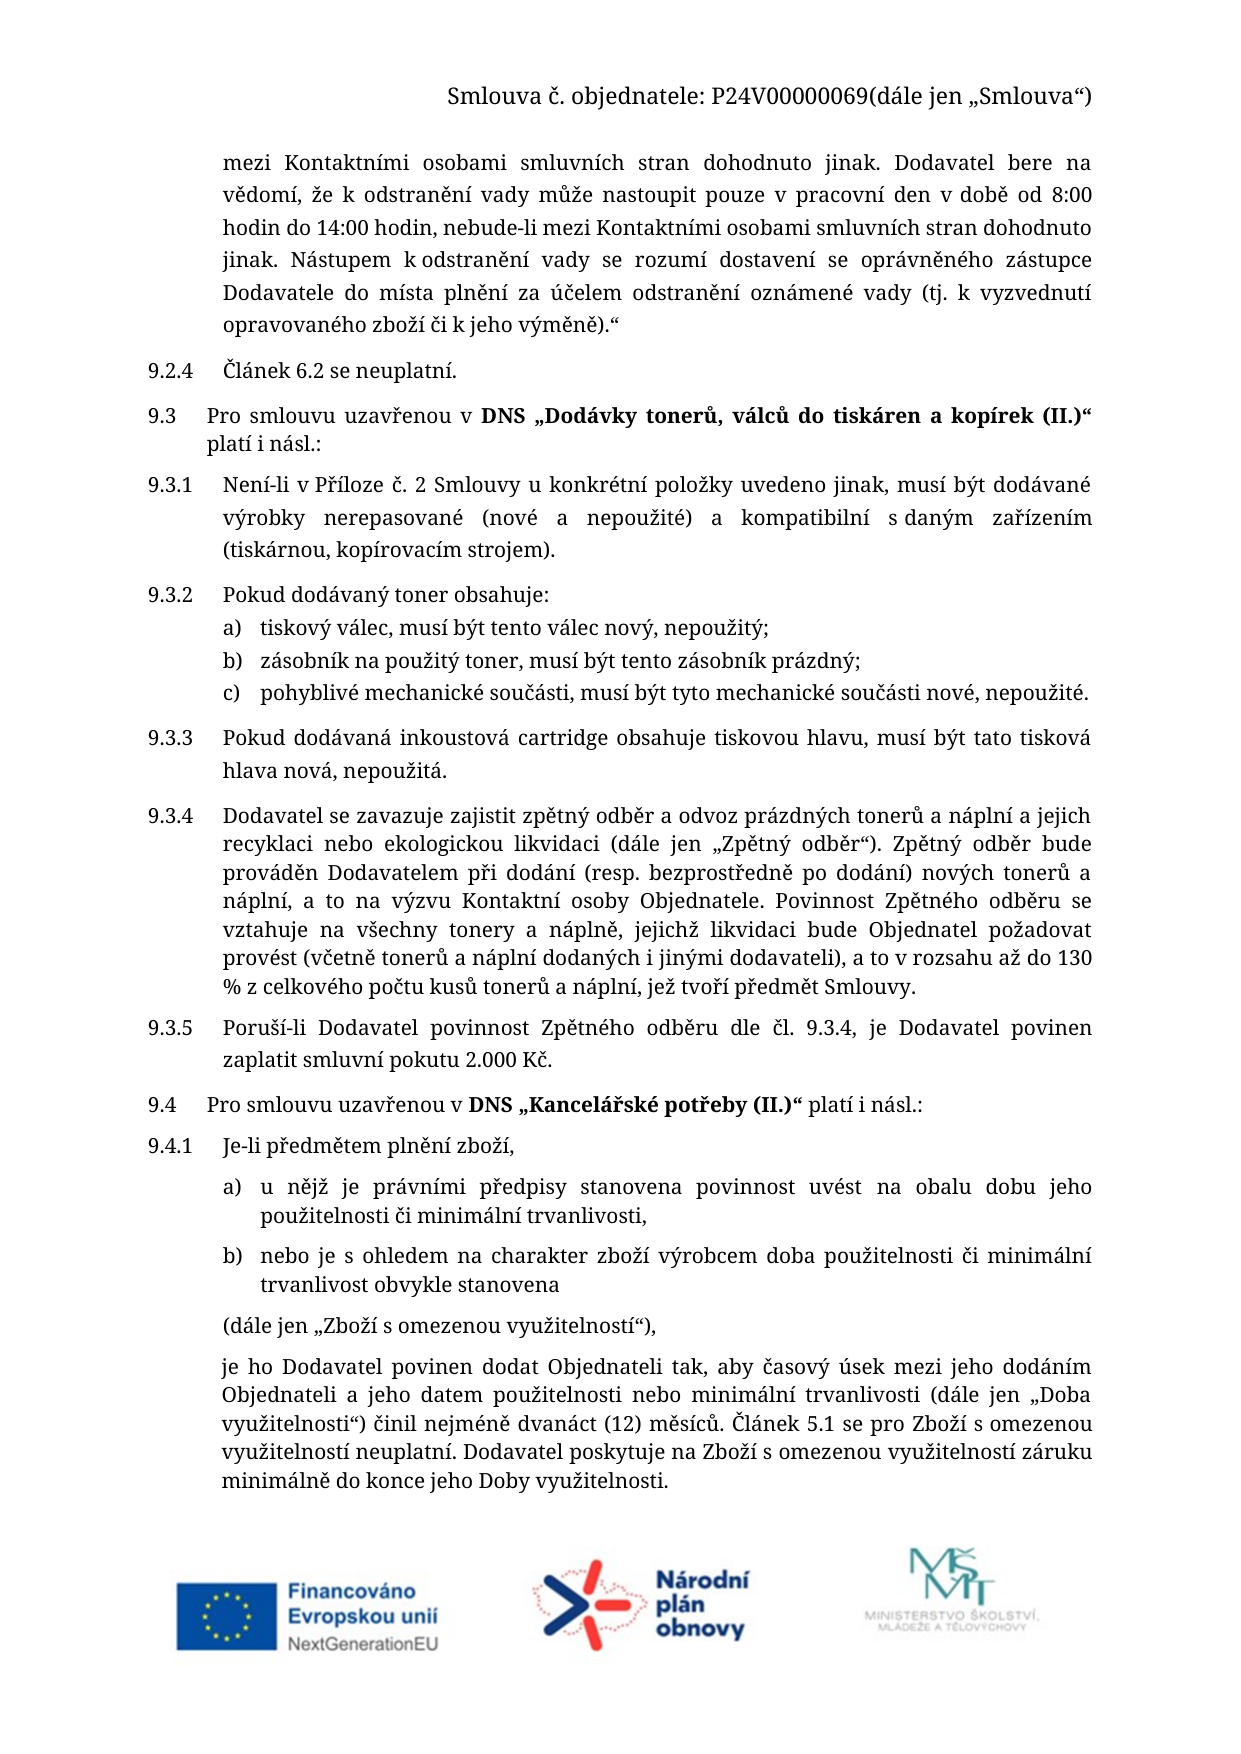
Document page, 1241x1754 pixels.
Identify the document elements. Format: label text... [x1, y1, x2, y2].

list Článek 6.2 se neuplatní. [148, 356, 1093, 384]
list Poruší-li Dodavatel povinnost Zpětného odběru dle čl. 9.3.4, je Dodavatel povinen zaplatit smluvní pokutu 2.000 Kč. [148, 1013, 1093, 1074]
text (dále jen „Zboží s omezenou využitelností“), [223, 1311, 1093, 1339]
picture [147, 1500, 1093, 1678]
list nebo je s ohledem na charakter zboží výrobcem doba použitelnosti či minimální trvanlivost obvykle stanovena [223, 1242, 1093, 1298]
list Pro smlouvu uzavřenou v DNS „Kancelářské potřeby (II.)“ platí i násl.: [148, 1090, 1093, 1119]
list Není-li v Příloze č. 2 Smlouvy u konkrétní položky uvedeno jinak, musí být dodávané výrobky nerepasované (nové a nepoužité) a kompatibilní s daným zařízením (tiskárnou, kopírovacím strojem). [148, 470, 1093, 564]
text je ho Dodavatel povinen dodat Objednateli tak, aby časový úsek mezi jeho dodáním Objednateli a jeho datem použitelnosti nebo minimální trvanlivosti (dále jen „Doba využitelnosti“) činil nejméně dvanáct (12) měsíců. Článek 5.1 se pro Zboží s omezenou využitelností neuplatní. Dodavatel poskytuje na Zboží s omezenou využitelností záruku minimálně do konce jeho Doby využitelnosti. [221, 1352, 1093, 1494]
list pohyblivé mechanické součásti, musí být tyto mechanické součásti nové, nepoužité. [223, 678, 1093, 707]
list Pokud dodávaný toner obsahuje: [148, 581, 1093, 609]
list Je-li předmětem plnění zboží, [148, 1131, 1093, 1160]
list Dodavatel se zavazuje zajistit zpětný odběr a odvoz prázdných tonerů a náplní a jejich recyklaci nebo ekologickou likvidaci (dále jen „Zpětný odběr“). Zpětný odběr bude prováděn Dodavatelem při dodání (resp. bezprostředně po dodání) nových tonerů a náplní, a to na výzvu Kontaktní osoby Objednatele. Povinnost Zpětného odběru se vztahuje na všechny tonery a náplně, jejichž likvidaci bude Objednatel požadovat provést (včetně tonerů a náplní dodaných i jinými dodavateli), a to v rozsahu až do 130 % z celkového počtu kusů tonerů a náplní, jež tvoří předmět Smlouvy. [148, 801, 1093, 1000]
list tiskový válec, musí být tento válec nový, nepoužitý; [223, 613, 1093, 642]
list zásobník na použitý toner, musí být tento zásobník prázdný; [223, 646, 1093, 674]
list Pokud dodávaná inkoustová cartridge obsahuje tiskovou hlavu, musí být tato tisková hlava nová, nepoužitá. [148, 723, 1093, 784]
list Pro smlouvu uzavřenou v DNS „Dodávky tonerů, válců do tiskáren a kopírek (II.)“ platí i násl.: [148, 401, 1093, 458]
list u nějž je právními předpisy stanovena povinnost uvést na obalu dobu jeho použitelnosti či minimální trvanlivosti, [223, 1172, 1093, 1229]
